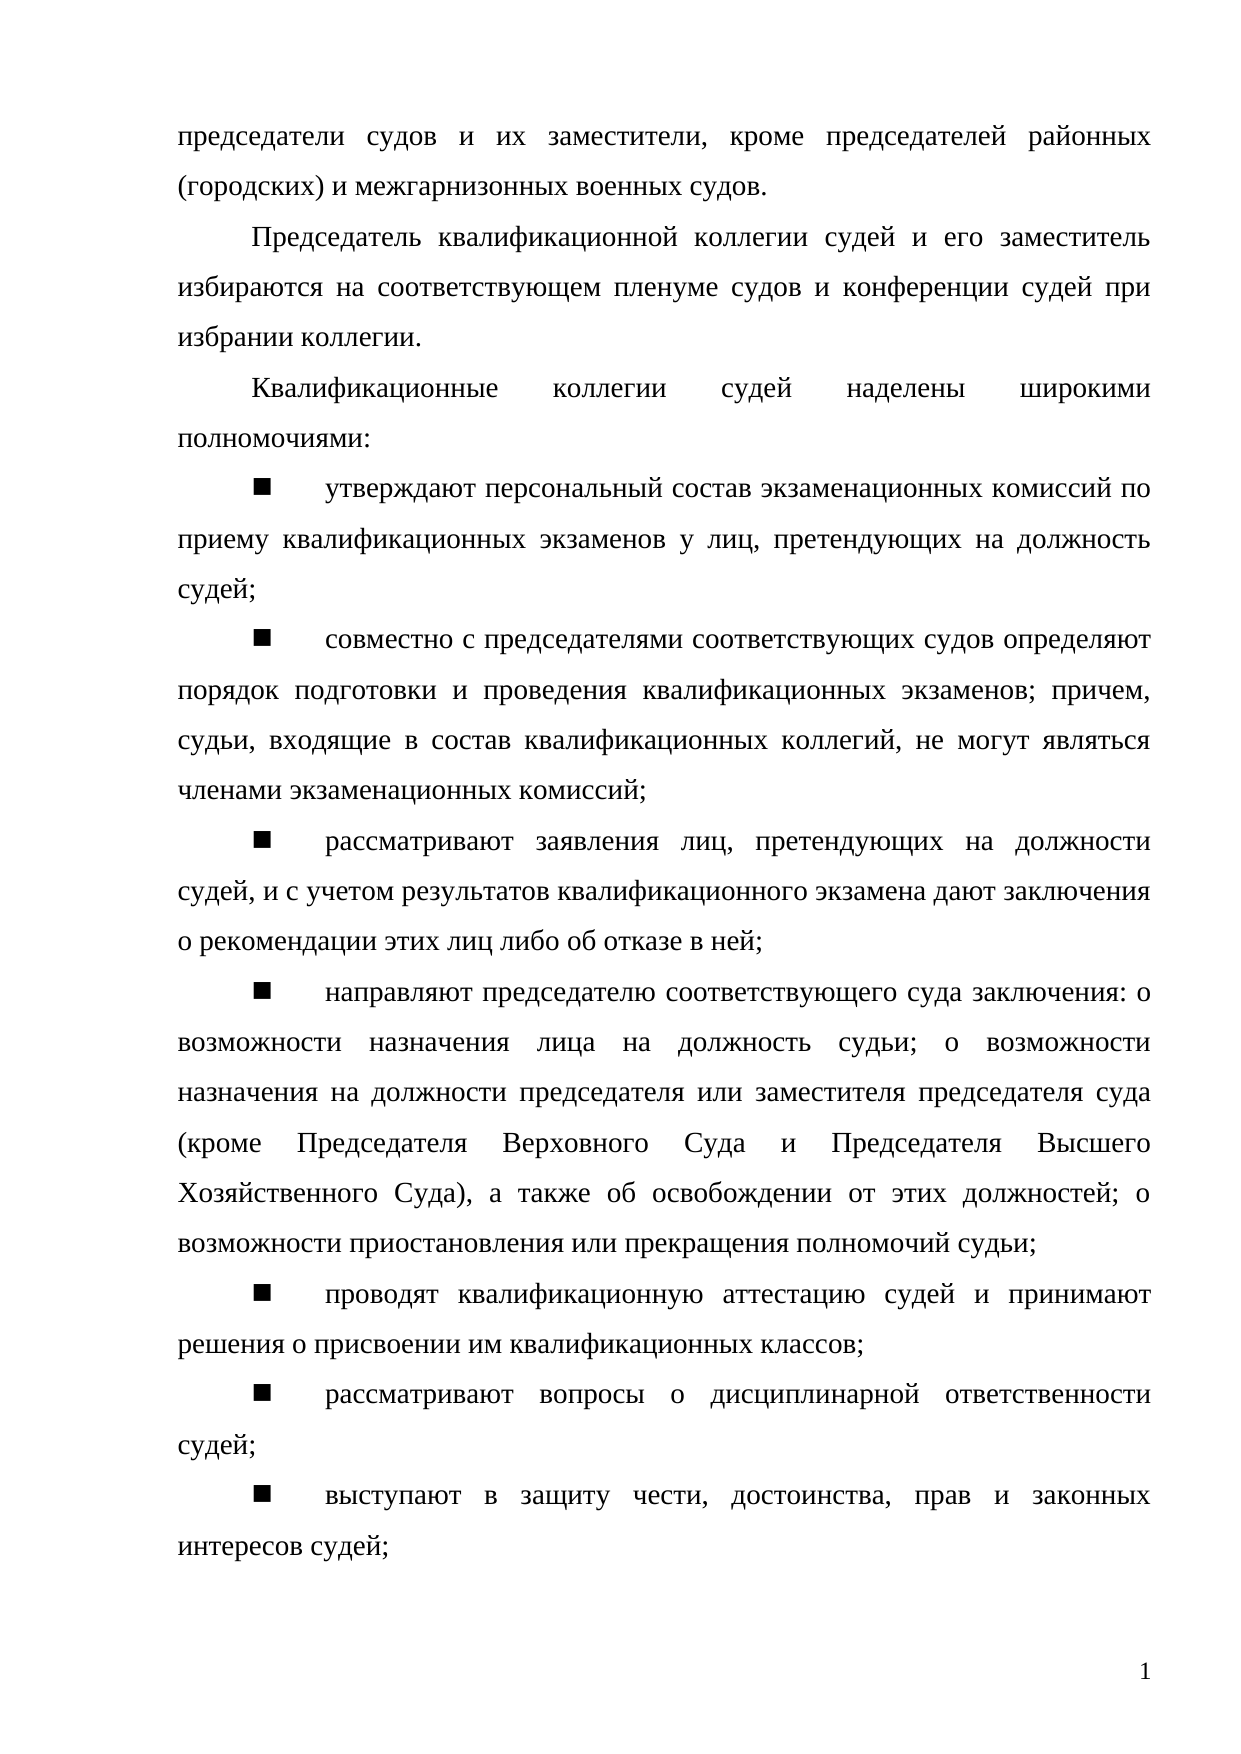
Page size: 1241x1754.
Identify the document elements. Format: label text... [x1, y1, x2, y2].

list утверждают персональный состав экзаменационных комиссий по приему квалификационных экзаменов у лиц, претендующих на должность судей; [177, 470, 1152, 604]
list выступают в защиту чести, достоинства, прав и законных интересов судей; [177, 1477, 1152, 1561]
list рассматривают заявления лиц, претендующих на должности судей, и с учетом результатов квалификационного экзамена дают заключения о рекомендации этих лиц либо об отказе в ней; [177, 823, 1152, 957]
list совместно с председателями соответствующих судов определяют порядок подготовки и проведения квалификационных экзаменов; причем, судьи, входящие в состав квалификационных коллегий, не могут являться членами экзаменационных комиссий; [177, 621, 1152, 806]
list Председатель квалификационной коллегии судей и его заместитель избираются на соответствующем пленуме судов и конференции судей при избрании коллегии. [177, 219, 1152, 353]
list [177, 118, 1152, 202]
list Квалификационные коллегии судей наделены широкими полномочиями: [177, 370, 1152, 453]
list проводят квалификационную аттестацию судей и принимают решения о присвоении им квалификационных классов; [177, 1276, 1152, 1360]
list рассматривают вопросы о дисциплинарной ответственности судей; [177, 1376, 1152, 1460]
list направляют председателю соответствующего суда заключения: о возможности назначения лица на должность судьи; о возможности назначения на должности председателя или заместителя председателя суда (кроме Председателя Верховного Суда и Председателя Высшего Хозяйственного Суда), а также об освобождении от этих должностей; о возможности приостановления или прекращения полномочий судьи; [177, 974, 1152, 1259]
